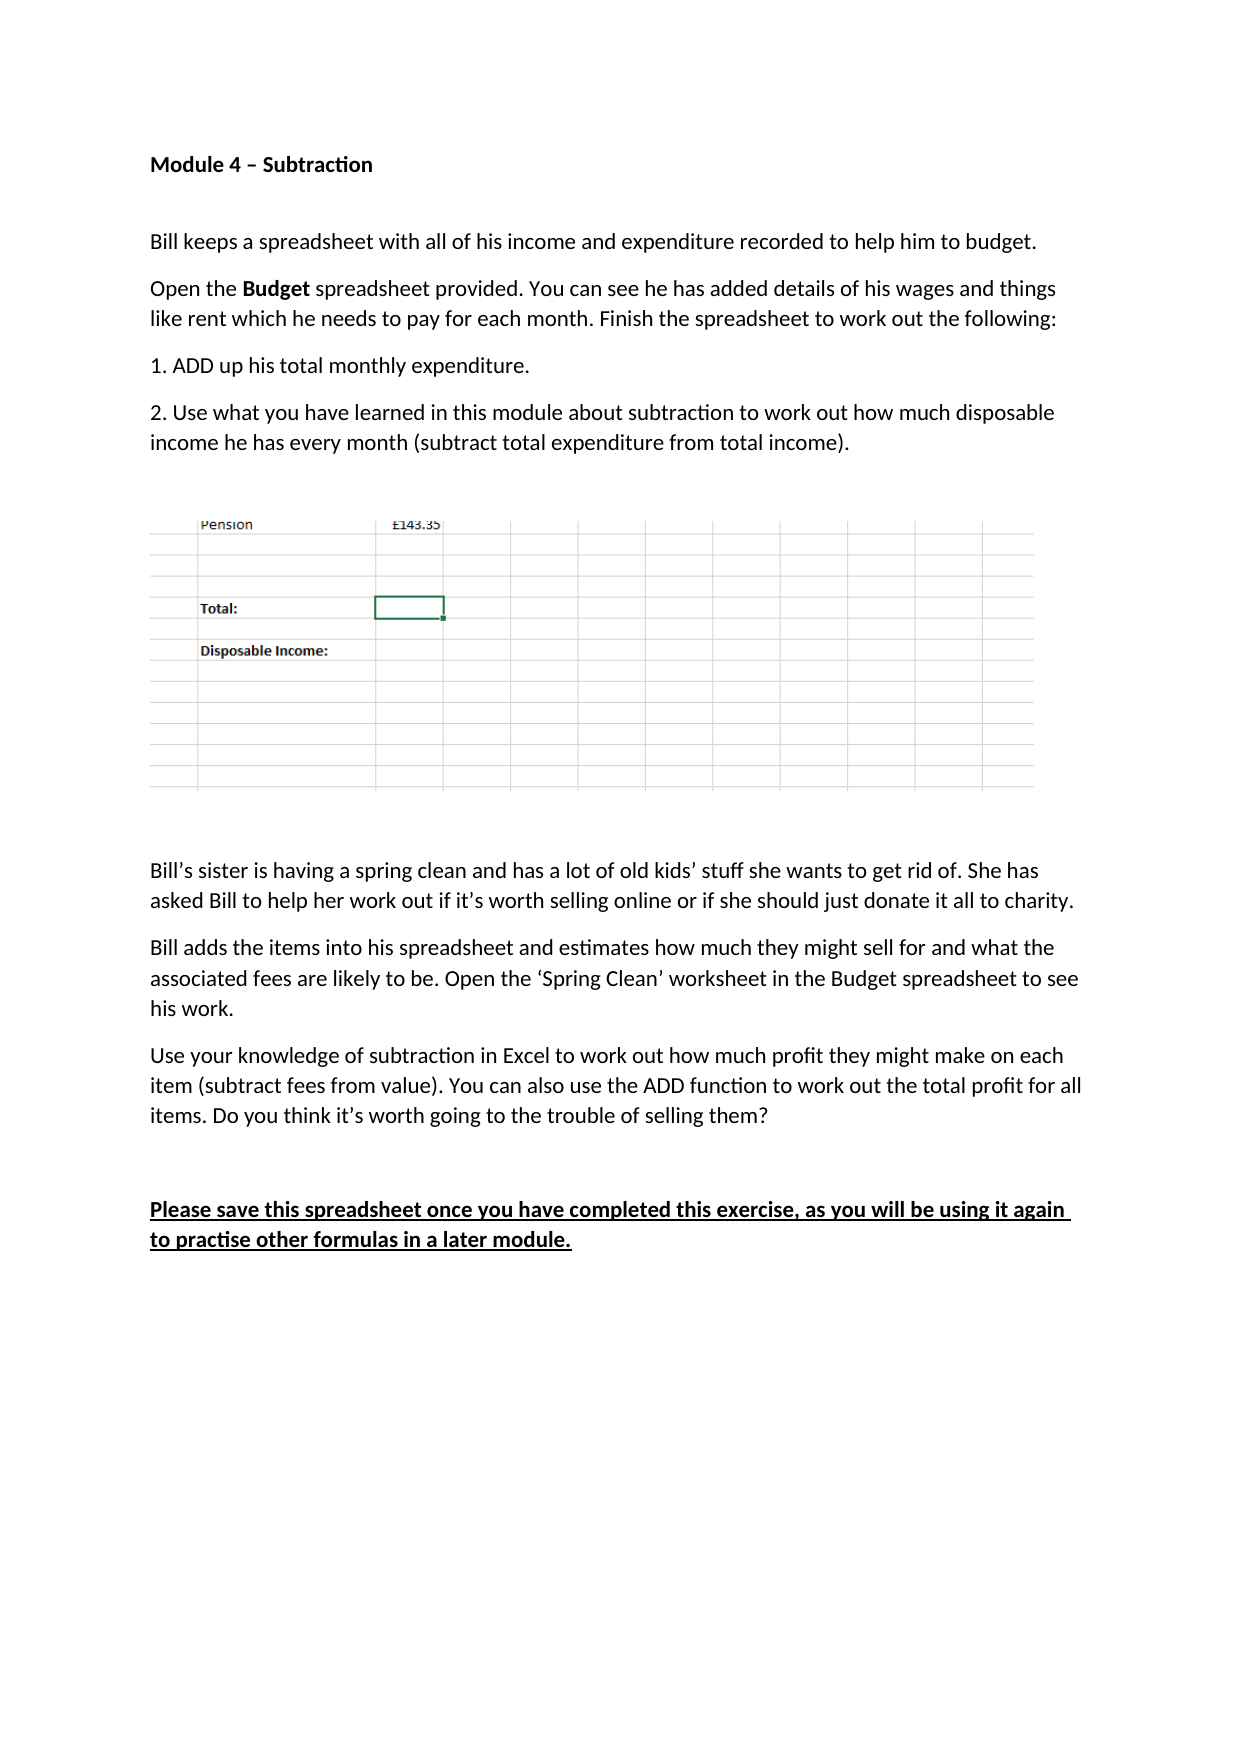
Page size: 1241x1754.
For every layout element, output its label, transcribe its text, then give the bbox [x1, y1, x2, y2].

text 2. Use what you have learned in this module about subtraction to work out how much disposable income he has every month (subtract total expenditure from total income). [150, 398, 1090, 456]
text Open the Budget spreadsheet provided. You can see he has added details of his wages and things like rent which he needs to pay for each month. Finish the spreadsheet to work out the following: [150, 274, 1090, 332]
text 1. ADD up his total monthly expenditure. [150, 351, 1090, 379]
picture [150, 521, 1034, 791]
text Use your knowledge of subtraction in Excel to work out how much profit they might make on each item (subtract fees from value). You can also use the ADD function to work out the total profit for all items. Do you think it’s worth going to the trouble of selling them? [150, 1041, 1090, 1129]
text Module 4 – Subtraction [150, 150, 1090, 178]
text Bill keeps a spreadsheet with all of his income and expenditure recorded to help him to budget. [150, 197, 1090, 255]
text Bill’s sister is having a spring clean and has a lot of old kids’ stuff she wants to get rid of. She has asked Bill to help her work out if it’s worth selling online or if she should just donate it all to charity. [150, 856, 1090, 914]
text Please save this spreadsheet once you have completed this exercise, as you will be using it again to practise other formulas in a later module. [150, 1195, 1090, 1253]
text Bill adds the items into his spreadsheet and estimates how much they might sell for and what the associated fees are likely to be. Open the ‘Spring Clean’ worksheet in the Budget spreadsheet to see his work. [150, 933, 1090, 1022]
